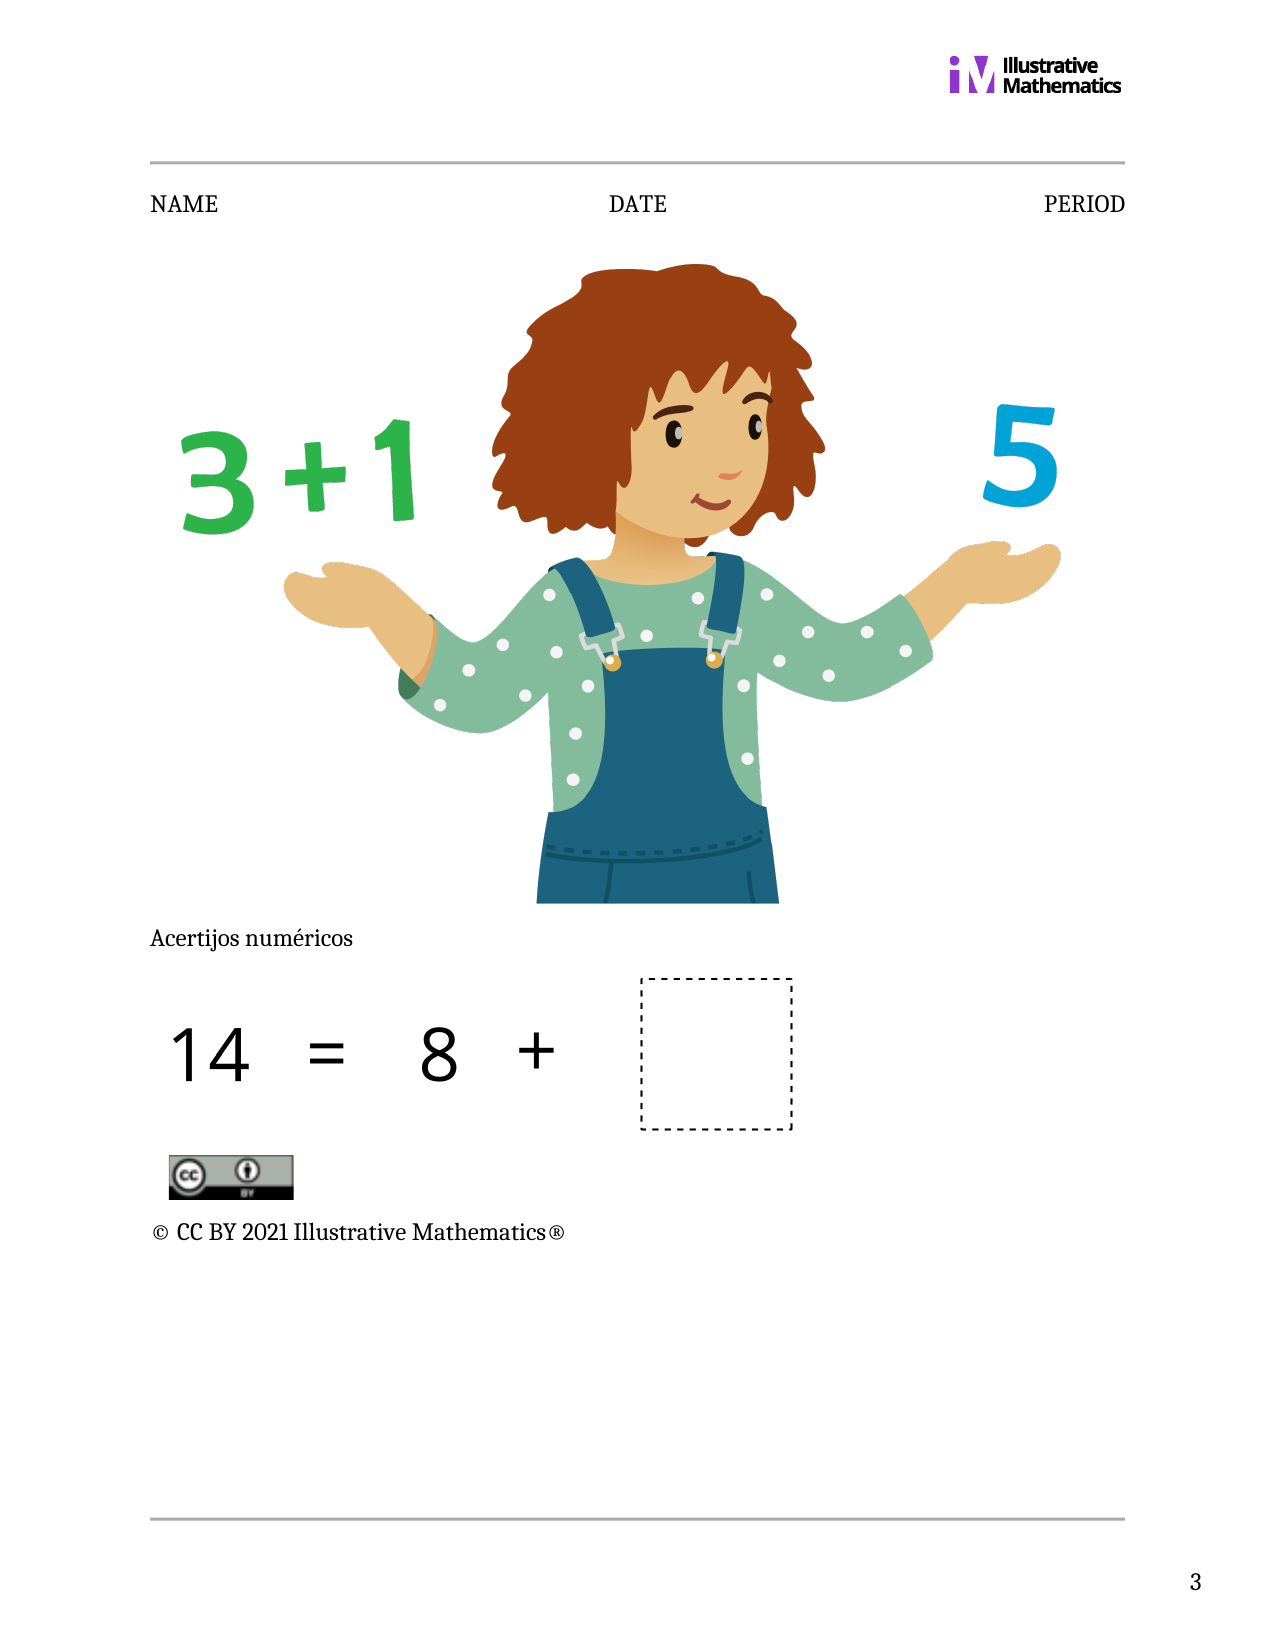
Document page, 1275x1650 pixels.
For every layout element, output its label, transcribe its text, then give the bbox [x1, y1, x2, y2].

text Acertijos numéricos [150, 924, 1125, 953]
picture [168, 1155, 294, 1200]
text © CC BY 2021 Illustrative Mathematics® [150, 1218, 1125, 1247]
picture [168, 971, 844, 1137]
picture [949, 55, 1121, 93]
picture [168, 247, 1073, 906]
